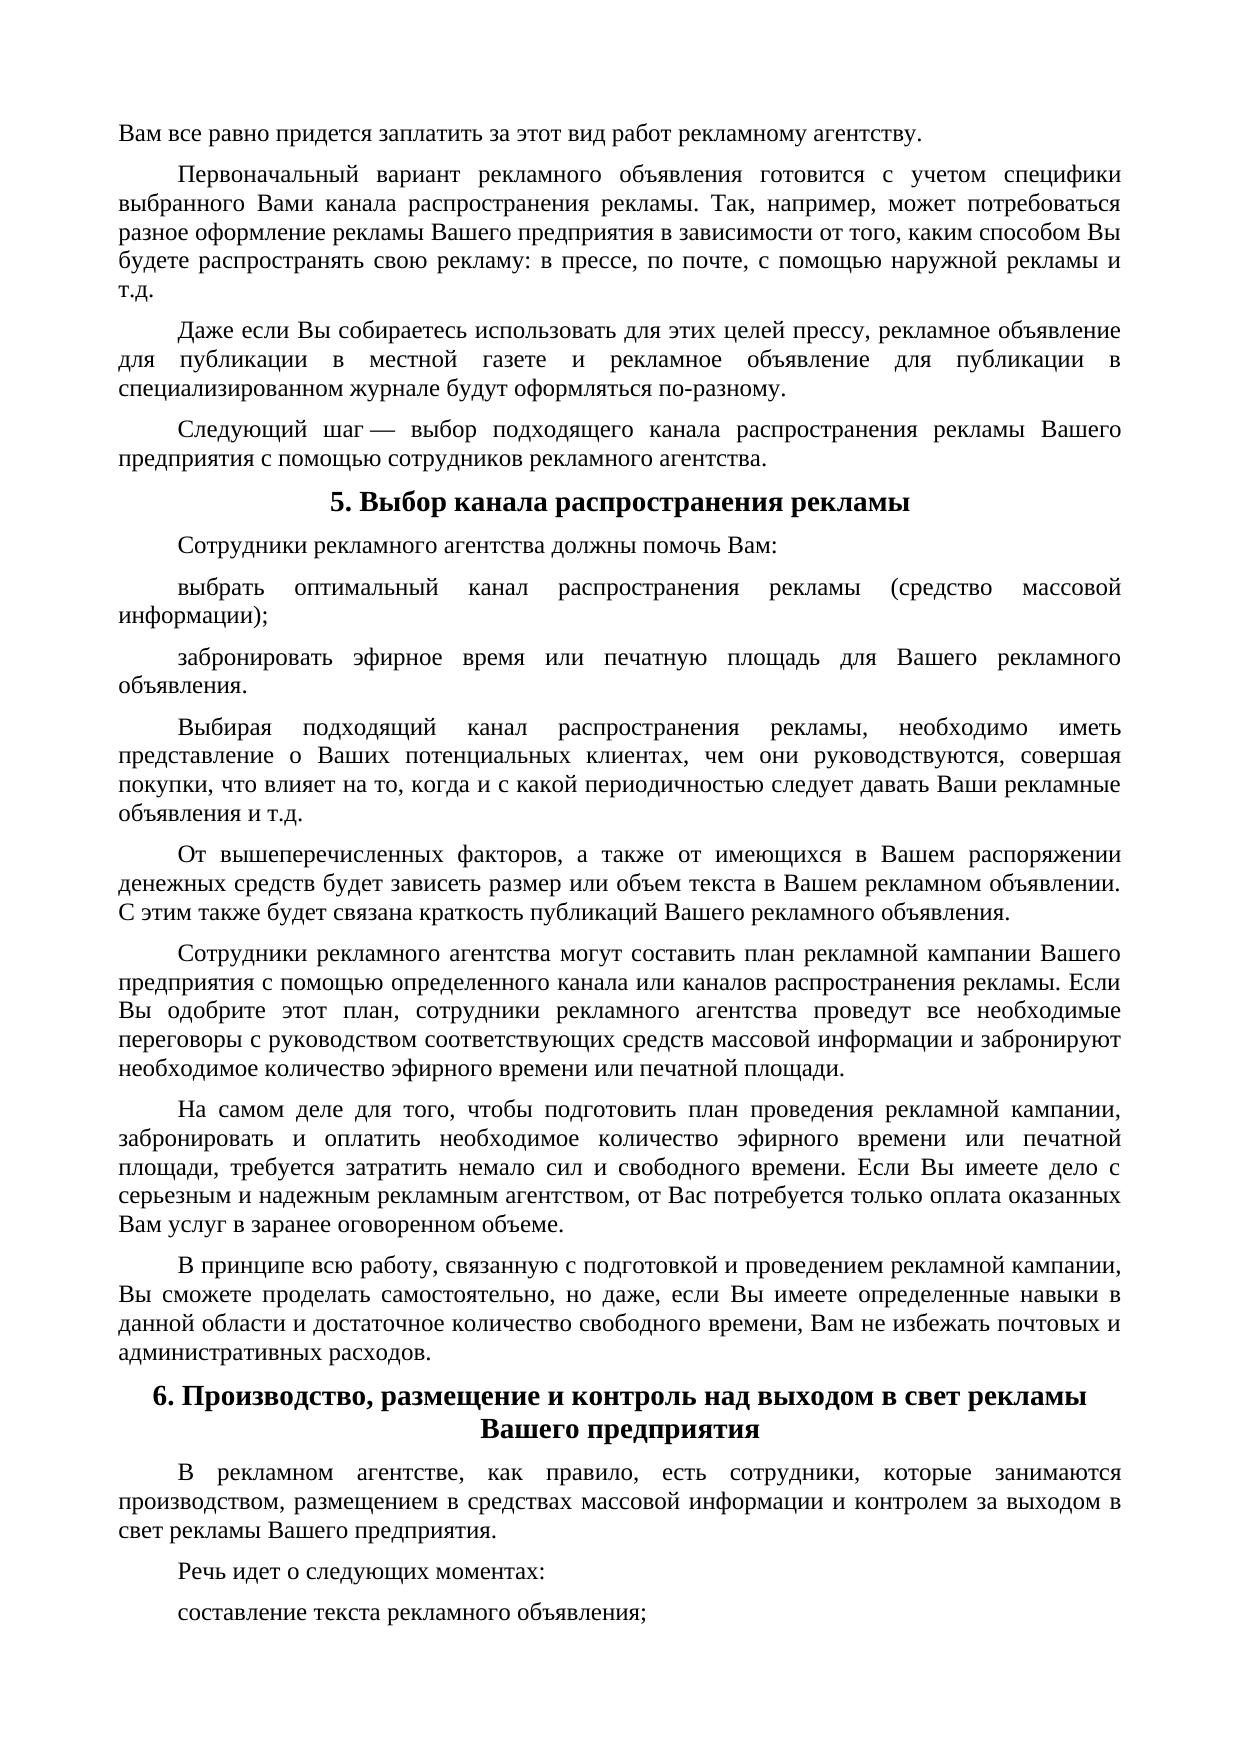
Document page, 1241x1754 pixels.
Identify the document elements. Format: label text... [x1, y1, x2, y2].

text В рекламном агентстве, как правило, есть сотрудники, которые занимаются производством, размещением в средствах массовой информации и контролем за выходом в свет рекламы Вашего предприятия. [118, 1457, 1122, 1544]
text Речь идет о следующих моментах: [118, 1556, 1122, 1585]
text Сотрудники рекламного агентства могут составить план рекламной кампании Вашего предприятия с помощью определенного канала или каналов распространения рекламы. Если Вы одобрите этот план, сотрудники рекламного агентства проведут все необходимые переговоры с руководством соответствующих средств массовой информации и забронируют необходимое количество эфирного времени или печатной площади. [118, 938, 1122, 1082]
text забронировать эфирное время или печатную площадь для Вашего рекламного объявления. [118, 642, 1122, 699]
text От вышеперечисленных факторов, а также от имеющихся в Вашем распоряжении денежных средств будет зависеть размер или объем текста в Вашем рекламном объявлении. С этим также будет связана краткость публикаций Вашего рекламного объявления. [118, 839, 1122, 925]
text 5. Выбор канала распространения рекламы [118, 484, 1122, 518]
text Следующий шаг — выбор подходящего канала распространения рекламы Вашего предприятия с помощью сотрудников рекламного агентства. [118, 414, 1122, 472]
text выбрать оптимальный канал распространения рекламы (средство массовой информации); [118, 572, 1122, 629]
text Выбирая подходящий канал распространения рекламы, необходимо иметь представление о Ваших потенциальных клиентах, чем они руководствуются, совершая покупки, что влияет на то, когда и с какой периодичностью следует давать Ваши рекламные объявления и т.д. [118, 712, 1122, 827]
text В принципе всю работу, связанную с подготовкой и проведением рекламной кампании, Вы сможете проделать самостоятельно, но даже, если Вы имеете определенные навыки в данной области и достаточное количество свободного времени, Вам не избежать почтовых и административных расходов. [118, 1250, 1122, 1365]
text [118, 118, 1122, 147]
text составление текста рекламного объявления; [118, 1597, 1122, 1626]
text На самом деле для того, чтобы подготовить план проведения рекламной кампании, забронировать и оплатить необходимое количество эфирного времени или печатной площади, требуется затратить немало сил и свободного времени. Если Вы имеете дело с серьезным и надежным рекламным агентством, от Вас потребуется только оплата оказанных Вам услуг в заранее оговоренном объеме. [118, 1094, 1122, 1238]
text 6. Производство, размещение и контроль над выходом в свет рекламы Вашего предприятия [118, 1378, 1122, 1445]
text Первоначальный вариант рекламного объявления готовится с учетом специфики выбранного Вами канала распространения рекламы. Так, например, может потребоваться разное оформление рекламы Вашего предприятия в зависимости от того, каким способом Bы будете распространять свою рекламу: в прессе, по почте, с помощью наружной рекламы и т.д. [118, 159, 1122, 303]
text Сотрудники рекламного агентства должны помочь Вам: [118, 530, 1122, 559]
text Даже если Вы собираетесь использовать для этих целей прессу, рекламное объявление для публикации в местной газете и рекламное объявление для публикации в специализированном журнале будут оформляться по-разному. [118, 316, 1122, 402]
